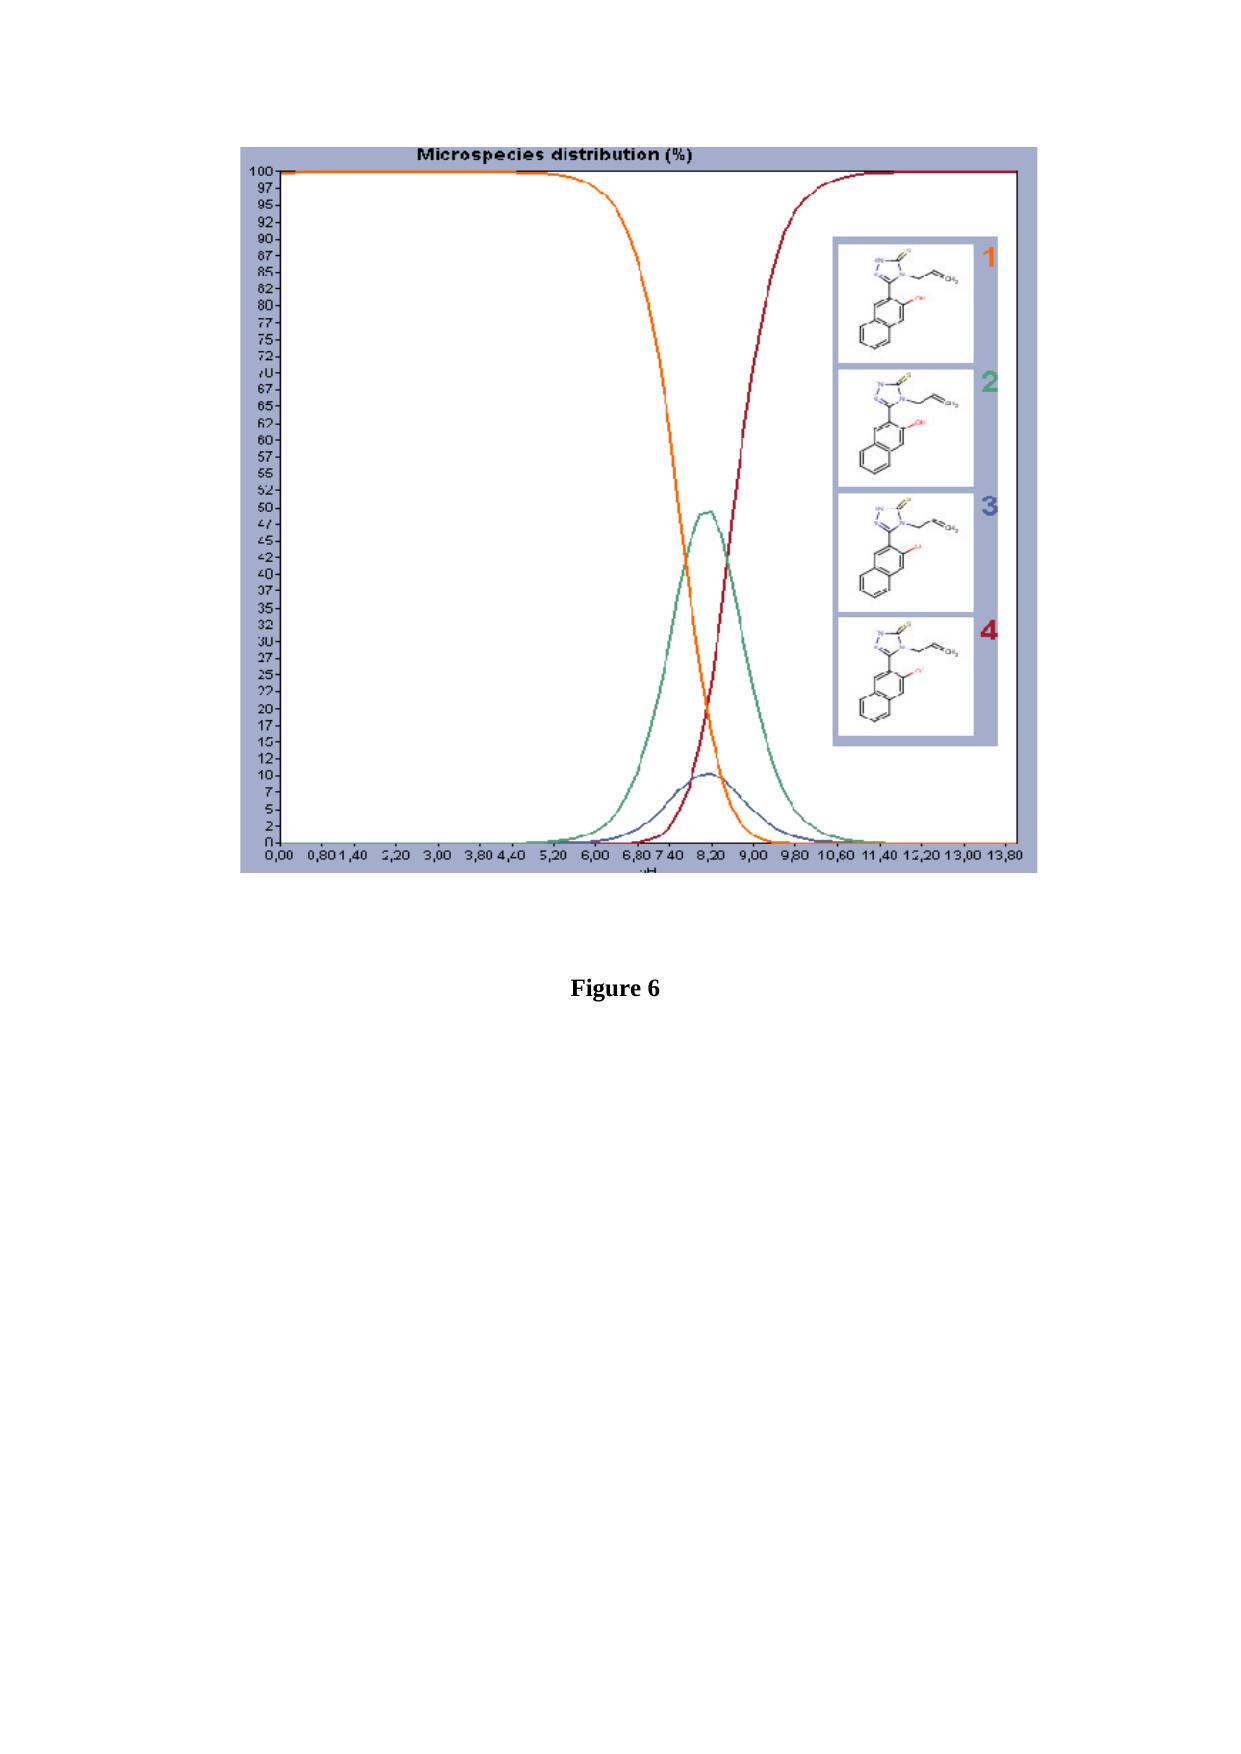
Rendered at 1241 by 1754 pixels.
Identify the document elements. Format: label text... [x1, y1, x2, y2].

text Figure 6 [148, 973, 1093, 1002]
picture [240, 147, 1038, 873]
